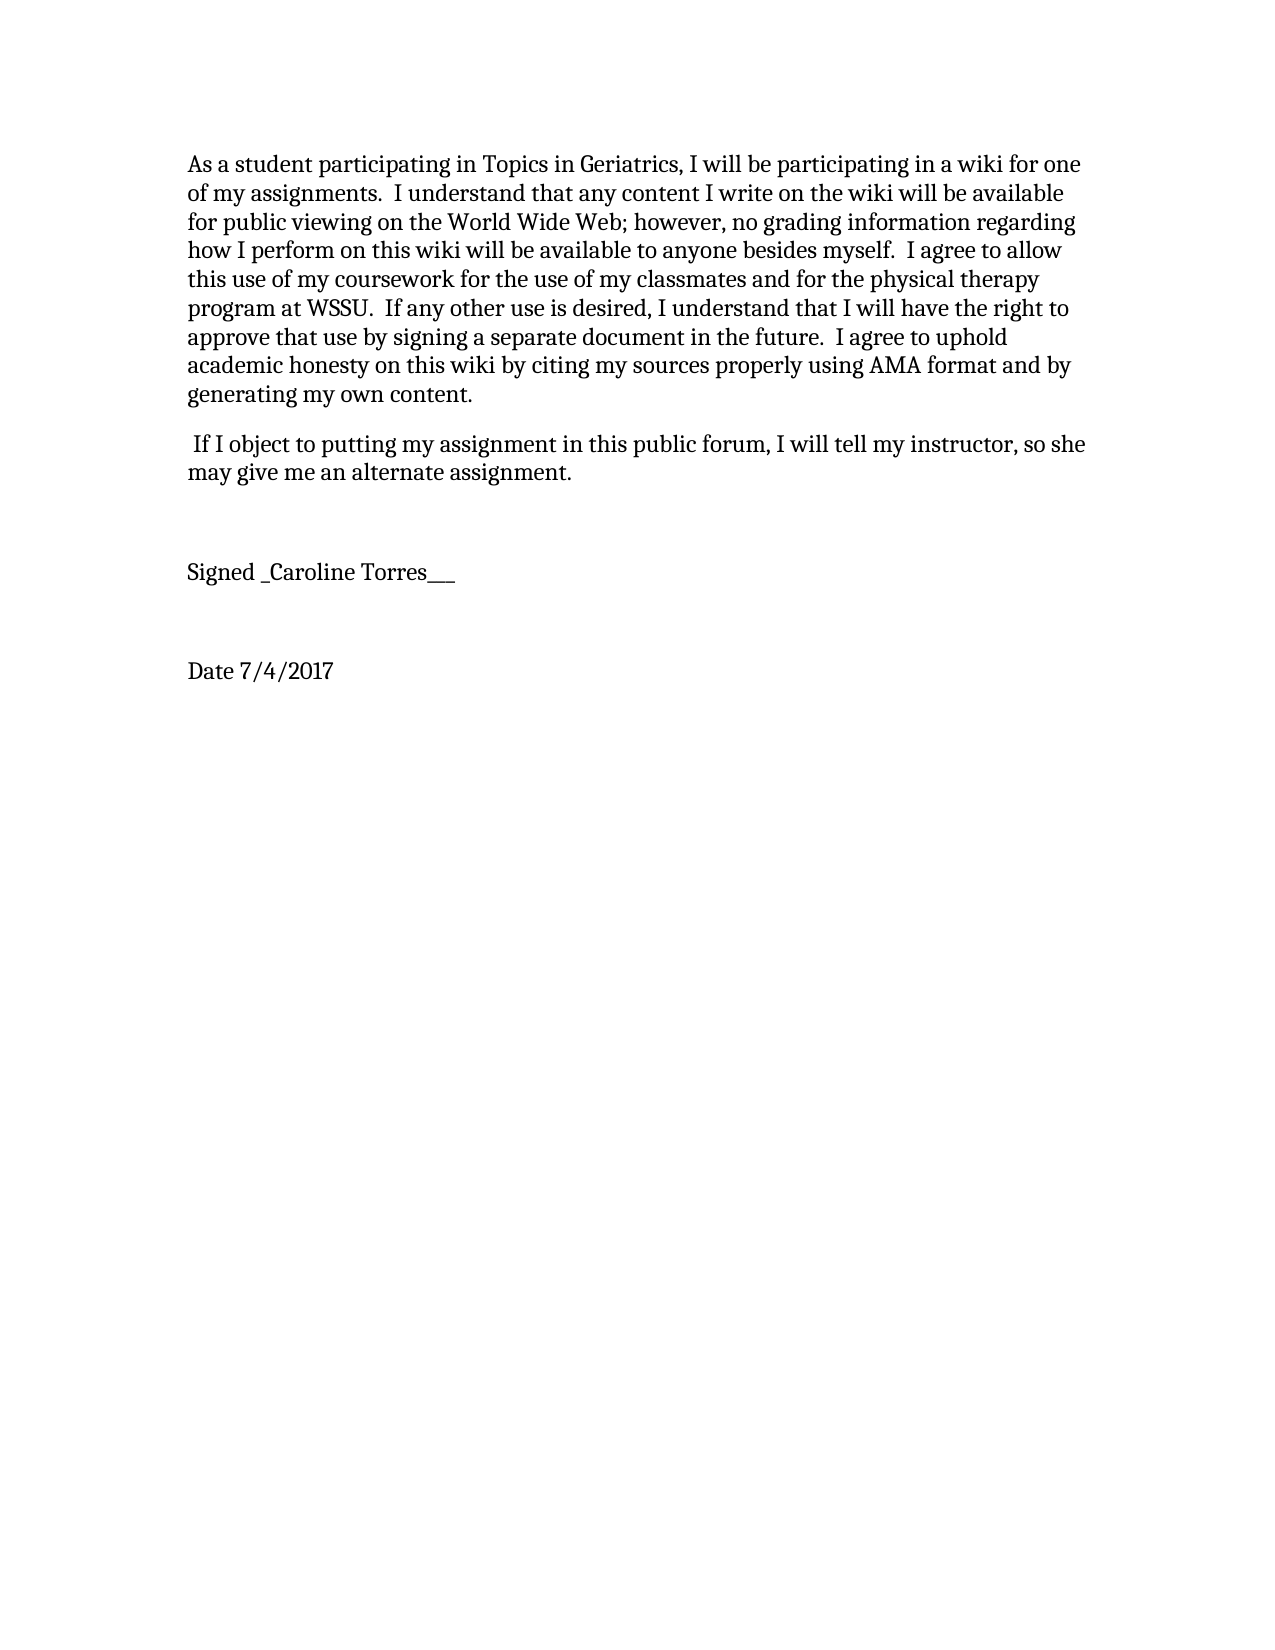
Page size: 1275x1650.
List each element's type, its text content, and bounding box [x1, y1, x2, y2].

text Signed _Caroline Torres___ [187, 557, 1087, 586]
text Date 7/4/2017 [187, 657, 1087, 685]
text As a student participating in Topics in Geriatrics, I will be participating in a wiki for one of my assignments. I understand that any content I write on the wiki will be available for public viewing on the World Wide Web; however, no grading information regarding how I perform on this wiki will be available to anyone besides myself. I agree to allow this use of my coursework for the use of my classmates and for the physical therapy program at WSSU. If any other use is desired, I understand that I will have the right to approve that use by signing a separate document in the future. I agree to uphold academic honesty on this wiki by citing my sources properly using AMA format and by generating my own content. [187, 150, 1087, 409]
text If I object to putting my assignment in this public forum, I will tell my instructor, so she may give me an alternate assignment. [187, 429, 1087, 487]
